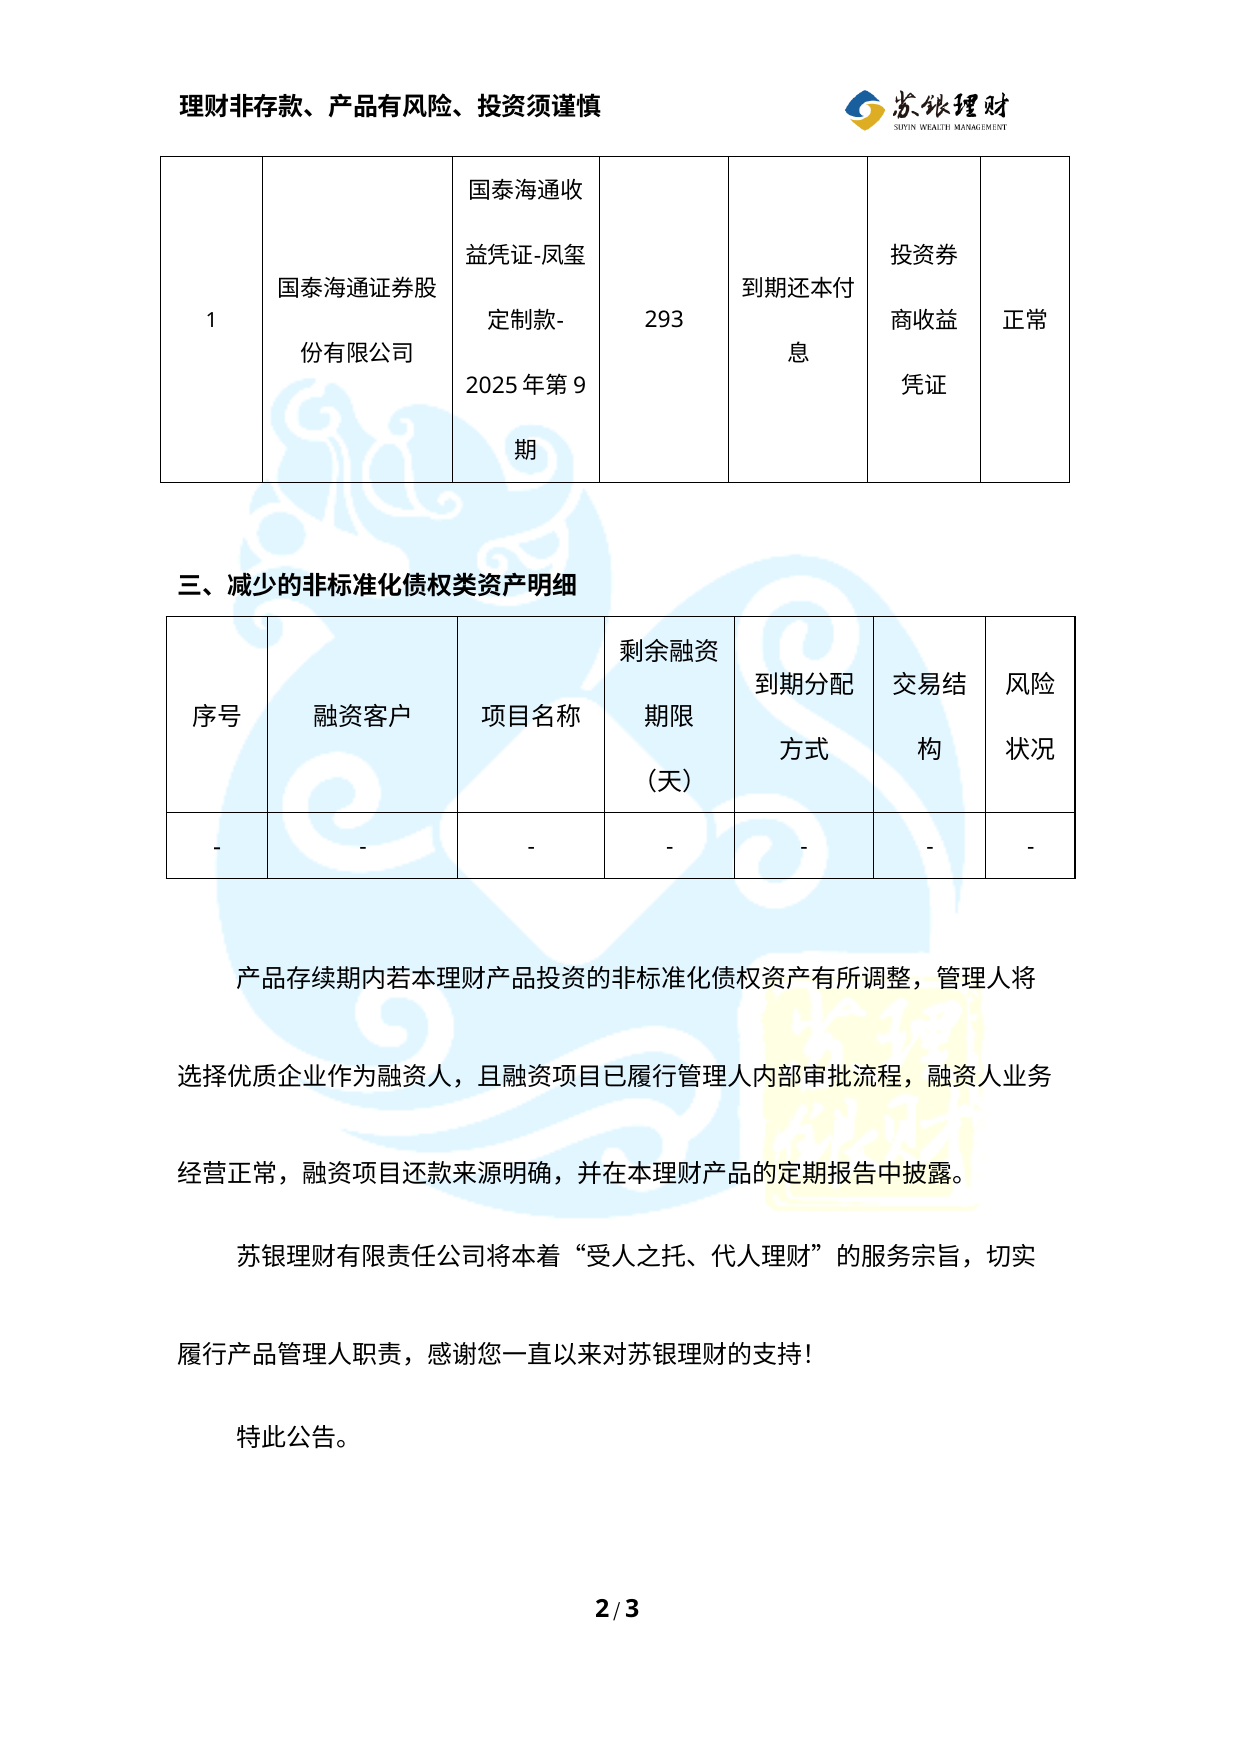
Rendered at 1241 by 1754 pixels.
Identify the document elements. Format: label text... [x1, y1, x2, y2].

table_cell 1 [161, 157, 262, 482]
table_cell 到期还本付息 [729, 157, 867, 482]
table_cell - [458, 813, 604, 878]
subtitle 减少的非标准化债权类资产明细 [177, 551, 1053, 616]
table_header 风险状况 [986, 617, 1074, 812]
table_cell - [986, 813, 1074, 878]
table_cell - [167, 813, 267, 878]
picture [820, 72, 1039, 143]
table_cell - [874, 813, 985, 878]
table_cell 293 [600, 157, 728, 482]
table_cell 投资券商收益凭证 [868, 157, 980, 482]
table_header 交易结构 [874, 617, 985, 812]
table_cell 正常 [981, 157, 1069, 482]
table_cell - [268, 813, 457, 878]
table_header 到期分配方式 [735, 617, 873, 812]
text 苏银理财有限责任公司将本着“受人之托、代人理财”的服务宗旨，切实履行产品管理人职责，感谢您一直以来对苏银理财的支持！ [177, 1222, 1053, 1385]
table_cell 国泰海通收益凭证-凤玺定制款-2025年第9期 [453, 157, 599, 482]
text 特此公告。 [177, 1403, 1053, 1468]
table_cell - [605, 813, 734, 878]
table_header 融资客户 [268, 617, 457, 812]
text 产品存续期内若本理财产品投资的非标准化债权资产有所调整，管理人将选择优质企业作为融资人，且融资项目已履行管理人内部审批流程，融资人业务经营正常，融资项目还款来源明确，并在本理财产品的定期报告中披露。 [177, 944, 1053, 1204]
table_header 项目名称 [458, 617, 604, 812]
table_cell 国泰海通证券股份有限公司 [263, 157, 452, 482]
table_cell - [735, 813, 873, 878]
table_header 剩余融资期限（天） [605, 617, 734, 812]
table_header 序号 [167, 617, 267, 812]
